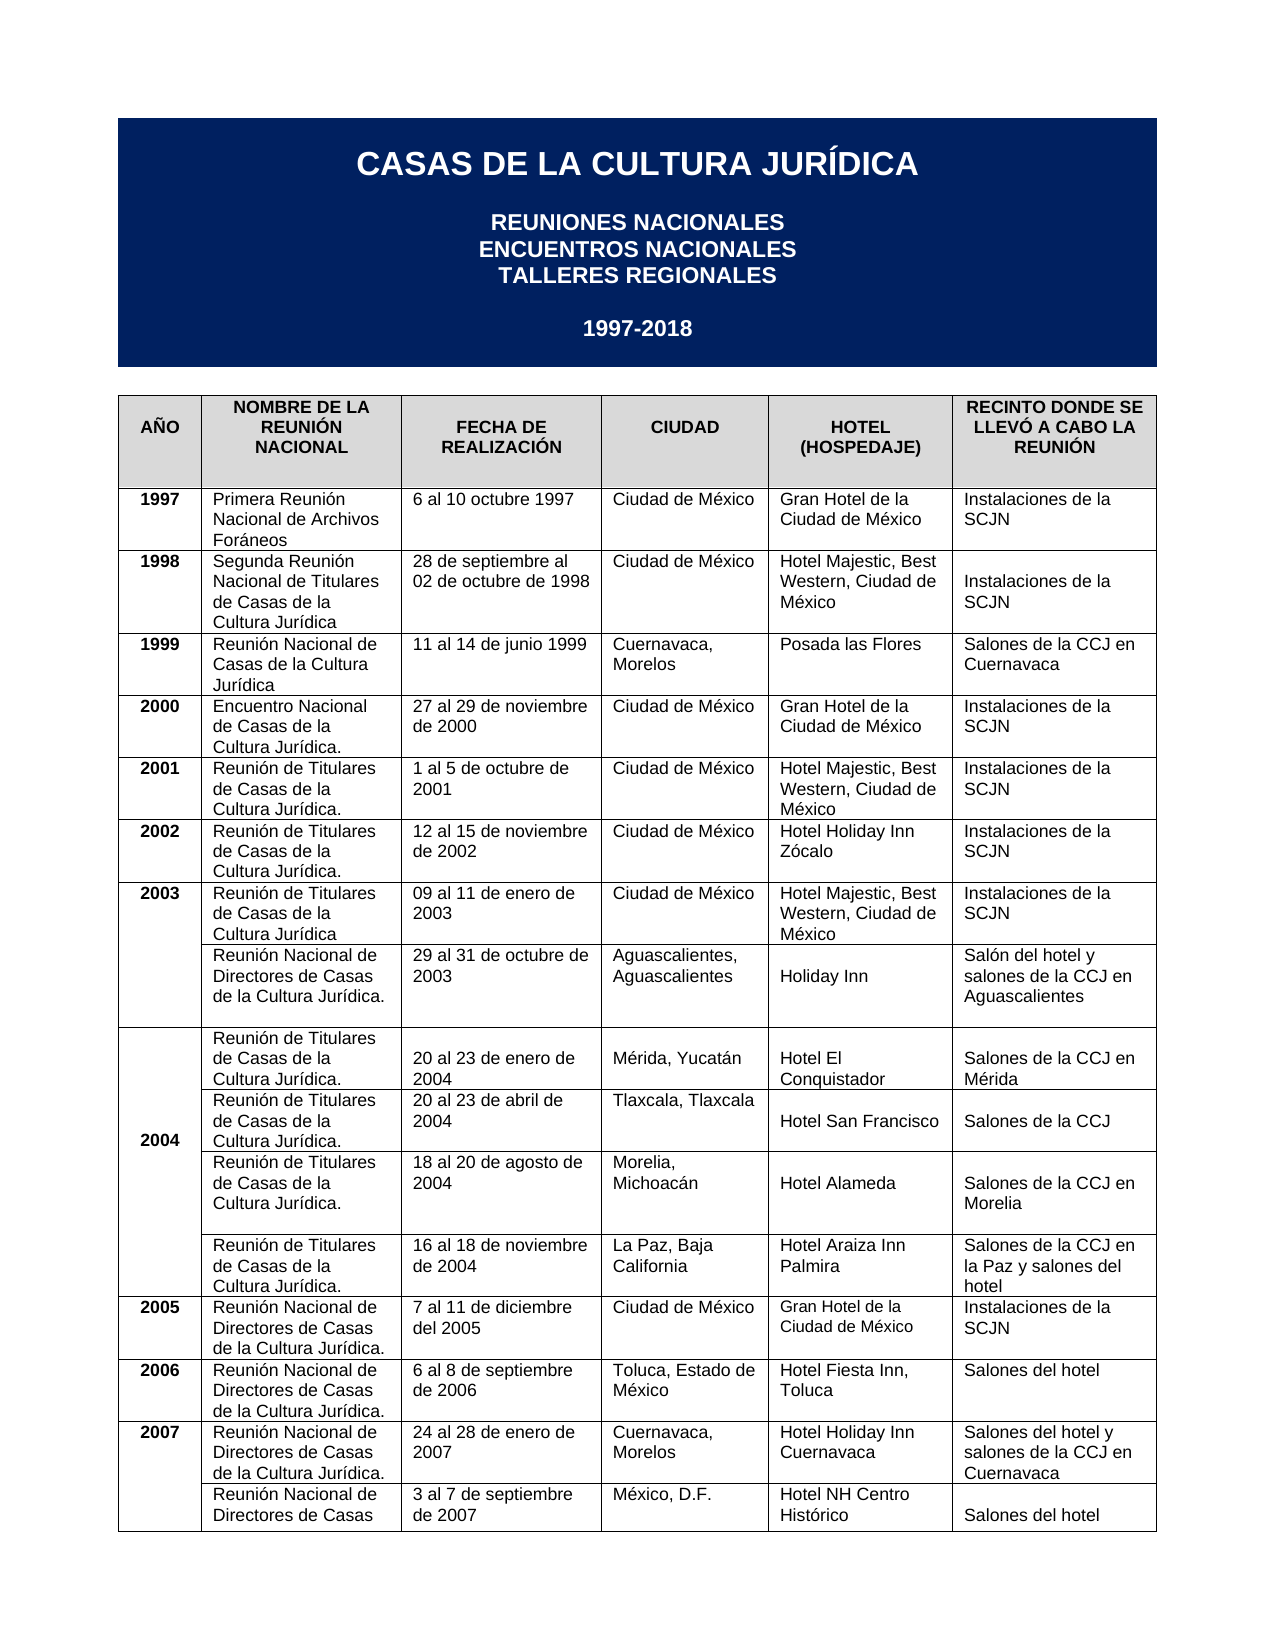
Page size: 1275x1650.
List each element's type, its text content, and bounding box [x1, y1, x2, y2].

table_cell Mérida, Yucatán [602, 1028, 768, 1089]
table_cell Salones de la CCJ en Morelia [953, 1152, 1156, 1234]
table_cell Encuentro Nacional de Casas de la Cultura Jurídica. [202, 696, 401, 757]
text ENCUENTROS NACIONALES [118, 236, 1157, 262]
table_cell Cuernavaca, Morelos [602, 634, 768, 695]
table_cell Salones del hotel y salones de la CCJ en Cuernavaca [953, 1422, 1156, 1483]
table_cell 28 de septiembre al 02 de octubre de 1998 [402, 551, 601, 632]
table_cell Reunión de Titulares de Casas de la Cultura Jurídica. [202, 1235, 401, 1296]
table_cell Toluca, Estado de México [602, 1360, 768, 1421]
table_cell 1997 [119, 489, 201, 550]
table_cell Salones de la CCJ en Mérida [953, 1028, 1156, 1089]
table_cell Reunión Nacional de Directores de Casas de la Cultura Jurídica. [202, 1297, 401, 1358]
table_cell 6 al 8 de septiembre de 2006 [402, 1360, 601, 1421]
text CASAS DE LA CULTURA JURÍDICA [118, 144, 1157, 183]
table_cell 2002 [119, 820, 201, 882]
table_cell 2000 [119, 696, 201, 757]
table_cell Hotel Araiza Inn Palmira [769, 1235, 952, 1296]
table_cell 24 al 28 de enero de 2007 [402, 1422, 601, 1483]
table_cell Gran Hotel de la Ciudad de México [769, 1297, 952, 1358]
table_cell Reunión de Titulares de Casas de la Cultura Jurídica. [202, 1152, 401, 1234]
table_cell Gran Hotel de la Ciudad de México [769, 489, 952, 550]
table_cell Gran Hotel de la Ciudad de México [769, 696, 952, 757]
table_cell 1999 [119, 634, 201, 695]
text TALLERES REGIONALES [118, 262, 1157, 288]
table_cell Ciudad de México [602, 696, 768, 757]
table_cell 2004 [119, 1028, 201, 1296]
table_cell 12 al 15 de noviembre de 2002 [402, 820, 601, 882]
table_cell México, D.F. [602, 1484, 768, 1531]
table_cell Instalaciones de la SCJN [953, 551, 1156, 632]
table_cell Instalaciones de la SCJN [953, 489, 1156, 550]
table_cell Salones de la CCJ en Cuernavaca [953, 634, 1156, 695]
table_cell Reunión Nacional de Casas de la Cultura Jurídica [202, 634, 401, 695]
table_cell Hotel Fiesta Inn, Toluca [769, 1360, 952, 1421]
table_header HOTEL (HOSPEDAJE) [769, 396, 952, 487]
table_cell Salones de la CCJ en la Paz y salones del hotel [953, 1235, 1156, 1296]
table_cell Salones de la CCJ [953, 1090, 1156, 1151]
table_cell Morelia, Michoacán [602, 1152, 768, 1234]
table_cell Hotel Holiday Inn Zócalo [769, 820, 952, 882]
table_cell Primera Reunión Nacional de Archivos Foráneos [202, 489, 401, 550]
table_cell Hotel Alameda [769, 1152, 952, 1234]
table_cell Ciudad de México [602, 551, 768, 632]
table_cell Salón del hotel y salones de la CCJ en Aguascalientes [953, 945, 1156, 1027]
table_cell Salones del hotel [953, 1484, 1156, 1531]
table_cell 7 al 11 de diciembre del 2005 [402, 1297, 601, 1358]
table_cell Hotel San Francisco [769, 1090, 952, 1151]
table_cell 2006 [119, 1360, 201, 1421]
table_cell Reunión Nacional de Directores de Casas de la Cultura Jurídica. [202, 1360, 401, 1421]
table_cell 6 al 10 octubre 1997 [402, 489, 601, 550]
table_header NOMBRE DE LA REUNIÓN NACIONAL [202, 396, 401, 487]
table_cell 1998 [119, 551, 201, 632]
table_header AÑO [119, 396, 201, 487]
table_cell Ciudad de México [602, 489, 768, 550]
table_cell Aguascalientes, Aguascalientes [602, 945, 768, 1027]
table_cell Salones del hotel [953, 1360, 1156, 1421]
table_cell 2007 [119, 1422, 201, 1531]
table_header CIUDAD [602, 396, 768, 487]
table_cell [202, 1484, 401, 1531]
table_cell Reunión de Titulares de Casas de la Cultura Jurídica. [202, 758, 401, 819]
table_cell Instalaciones de la SCJN [953, 758, 1156, 819]
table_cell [402, 1484, 601, 1531]
table_cell 11 al 14 de junio 1999 [402, 634, 601, 695]
table_cell Hotel Majestic, Best Western, Ciudad de México [769, 551, 952, 632]
table_cell 2005 [119, 1297, 201, 1358]
table_cell Segunda Reunión Nacional de Titulares de Casas de la Cultura Jurídica [202, 551, 401, 632]
table_cell Reunión de Titulares de Casas de la Cultura Jurídica. [202, 1090, 401, 1151]
table_cell Posada las Flores [769, 634, 952, 695]
table_cell Hotel Majestic, Best Western, Ciudad de México [769, 758, 952, 819]
table_cell Tlaxcala, Tlaxcala [602, 1090, 768, 1151]
table_cell Reunión Nacional de Directores de Casas de la Cultura Jurídica. [202, 945, 401, 1027]
table_cell 2001 [119, 758, 201, 819]
table_cell 20 al 23 de enero de 2004 [402, 1028, 601, 1089]
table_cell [769, 1484, 952, 1531]
table_cell Hotel Holiday Inn Cuernavaca [769, 1422, 952, 1483]
table_cell Instalaciones de la SCJN [953, 696, 1156, 757]
table_cell 29 al 31 de octubre de 2003 [402, 945, 601, 1027]
table_cell 09 al 11 de enero de 2003 [402, 883, 601, 944]
table_cell 20 al 23 de abril de 2004 [402, 1090, 601, 1151]
table_cell 2003 [119, 883, 201, 1027]
table_cell Holiday Inn [769, 945, 952, 1027]
table_header RECINTO DONDE SE LLEVÓ A CABO LA REUNIÓN [953, 396, 1156, 487]
table_header FECHA DE REALIZACIÓN [402, 396, 601, 487]
text REUNIONES NACIONALES [118, 209, 1157, 236]
table_cell Ciudad de México [602, 820, 768, 882]
table_cell Hotel Majestic, Best Western, Ciudad de México [769, 883, 952, 944]
table_cell Reunión de Titulares de Casas de la Cultura Jurídica [202, 883, 401, 944]
table_cell 18 al 20 de agosto de 2004 [402, 1152, 601, 1234]
text 1997-2018 [118, 315, 1157, 341]
table_cell Instalaciones de la SCJN [953, 1297, 1156, 1358]
table_cell Reunión de Titulares de Casas de la Cultura Jurídica. [202, 820, 401, 882]
table_cell Ciudad de México [602, 1297, 768, 1358]
table_cell 27 al 29 de noviembre de 2000 [402, 696, 601, 757]
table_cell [202, 1422, 401, 1483]
table_cell 16 al 18 de noviembre de 2004 [402, 1235, 601, 1296]
table_cell 1 al 5 de octubre de 2001 [402, 758, 601, 819]
table_cell Ciudad de México [602, 883, 768, 944]
table_cell Instalaciones de la SCJN [953, 883, 1156, 944]
table_cell Cuernavaca, Morelos [602, 1422, 768, 1483]
table_cell La Paz, Baja California [602, 1235, 768, 1296]
table_cell Reunión de Titulares de Casas de la Cultura Jurídica. [202, 1028, 401, 1089]
table_cell Instalaciones de la SCJN [953, 820, 1156, 882]
table_cell Hotel El Conquistador [769, 1028, 952, 1089]
table_cell Ciudad de México [602, 758, 768, 819]
